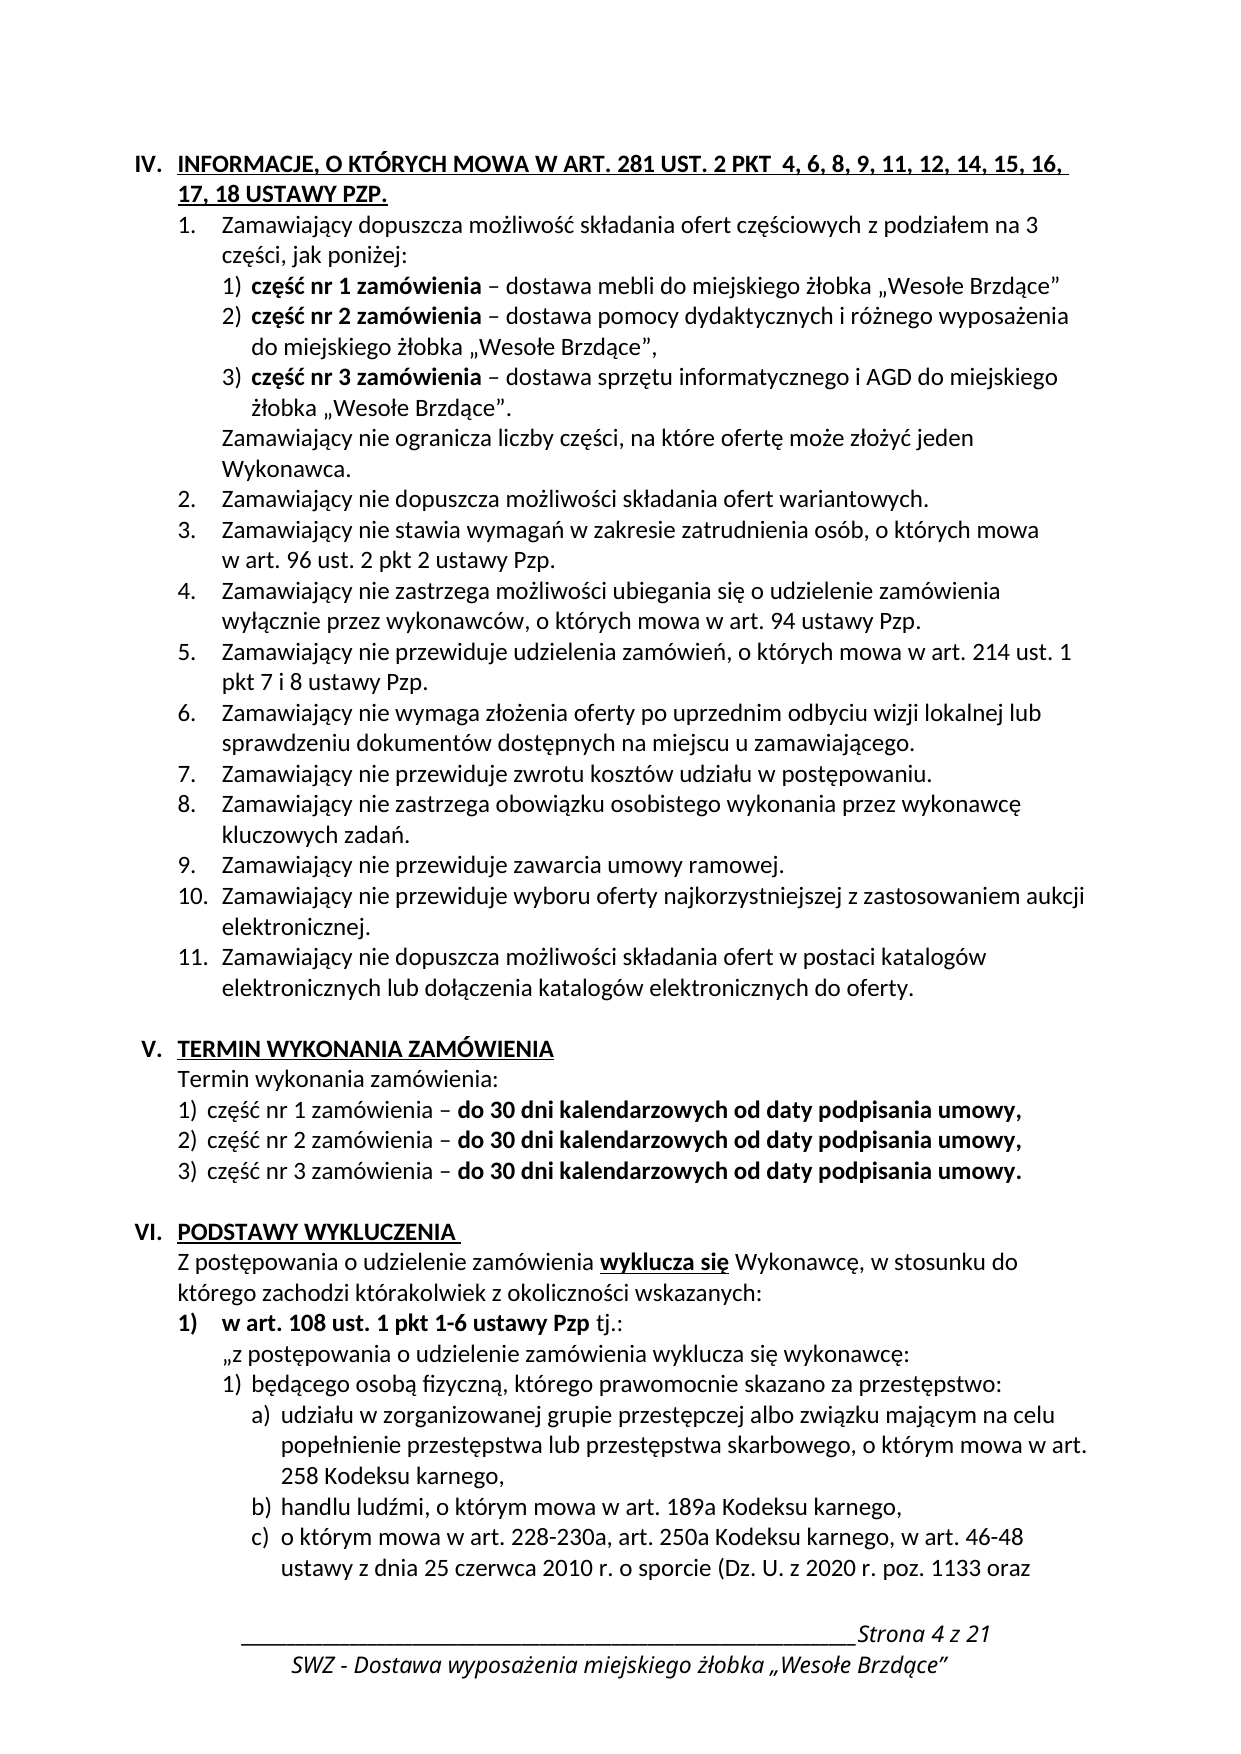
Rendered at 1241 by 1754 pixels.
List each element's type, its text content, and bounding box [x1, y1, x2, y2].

list część nr 1 zamówienia – do 30 dni kalendarzowych od daty podpisania umowy, [177, 1094, 1092, 1124]
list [251, 1521, 1092, 1582]
list Zamawiający nie wymaga złożenia oferty po uprzednim odbyciu wizji lokalnej lub sprawdzeniu dokumentów dostępnych na miejscu u zamawiającego. [177, 697, 1092, 758]
list Zamawiający nie przewiduje udzielenia zamówień, o których mowa w art. 214 ust. 1 pkt 7 i 8 ustawy Pzp. [177, 636, 1092, 697]
list Zamawiający nie stawia wymagań w zakresie zatrudnienia osób, o których mowa w art. 96 ust. 2 pkt 2 ustawy Pzp. [177, 514, 1092, 575]
list Zamawiający nie przewiduje zwrotu kosztów udziału w postępowaniu. [177, 758, 1092, 789]
list w art. 108 ust. 1 pkt 1-6 ustawy Pzp tj.: [177, 1307, 1092, 1338]
list część nr 1 zamówienia – dostawa mebli do miejskiego żłobka „Wesołe Brzdące” [222, 270, 1092, 300]
list Zamawiający nie przewiduje wyboru oferty najkorzystniejszej z zastosowaniem aukcji elektronicznej. [177, 880, 1092, 941]
list Zamawiający nie przewiduje zawarcia umowy ramowej. [177, 850, 1092, 880]
list PODSTAWY WYKLUCZENIA [162, 1216, 1092, 1246]
text Termin wykonania zamówienia: [177, 1063, 1092, 1094]
list Zamawiający nie ogranicza liczby części, na które ofertę może złożyć jeden Wykonawca. [222, 422, 1092, 483]
list udziału w zorganizowanej grupie przestępczej albo związku mającym na celu popełnienie przestępstwa lub przestępstwa skarbowego, o którym mowa w art. 258 Kodeksu karnego, [251, 1399, 1092, 1491]
list Zamawiający nie dopuszcza możliwości składania ofert w postaci katalogów elektronicznych lub dołączenia katalogów elektronicznych do oferty. [177, 941, 1092, 1002]
list TERMIN WYKONANIA ZAMÓWIENIA [162, 1033, 1092, 1063]
list będącego osobą fizyczną, którego prawomocnie skazano za przestępstwo: [222, 1368, 1092, 1399]
list Zamawiający nie zastrzega możliwości ubiegania się o udzielenie zamówienia wyłącznie przez wykonawców, o których mowa w art. 94 ustawy Pzp. [177, 575, 1092, 636]
list „z postępowania o udzielenie zamówienia wyklucza się wykonawcę: [222, 1338, 1092, 1368]
text Z postępowania o udzielenie zamówienia wyklucza się Wykonawcę, w stosunku do którego zachodzi którakolwiek z okoliczności wskazanych: [177, 1246, 1092, 1307]
list INFORMACJE, O KTÓRYCH MOWA W ART. 281 UST. 2 PKT 4, 6, 8, 9, 11, 12, 14, 15, 16, 17, 18 USTAWY PZP. [162, 148, 1092, 209]
list Zamawiający nie zastrzega obowiązku osobistego wykonania przez wykonawcę kluczowych zadań. [177, 789, 1092, 850]
list część nr 3 zamówienia – do 30 dni kalendarzowych od daty podpisania umowy. [177, 1155, 1092, 1185]
list Zamawiający nie dopuszcza możliwości składania ofert wariantowych. [177, 483, 1092, 514]
list handlu ludźmi, o którym mowa w art. 189a Kodeksu karnego, [251, 1491, 1092, 1521]
list Zamawiający dopuszcza możliwość składania ofert częściowych z podziałem na 3 części, jak poniżej: [177, 209, 1092, 270]
list część nr 2 zamówienia – dostawa pomocy dydaktycznych i różnego wyposażenia do miejskiego żłobka „Wesołe Brzdące”, [222, 300, 1092, 361]
list część nr 3 zamówienia – dostawa sprzętu informatycznego i AGD do miejskiego żłobka „Wesołe Brzdące”. [222, 361, 1092, 422]
list część nr 2 zamówienia – do 30 dni kalendarzowych od daty podpisania umowy, [177, 1124, 1092, 1155]
